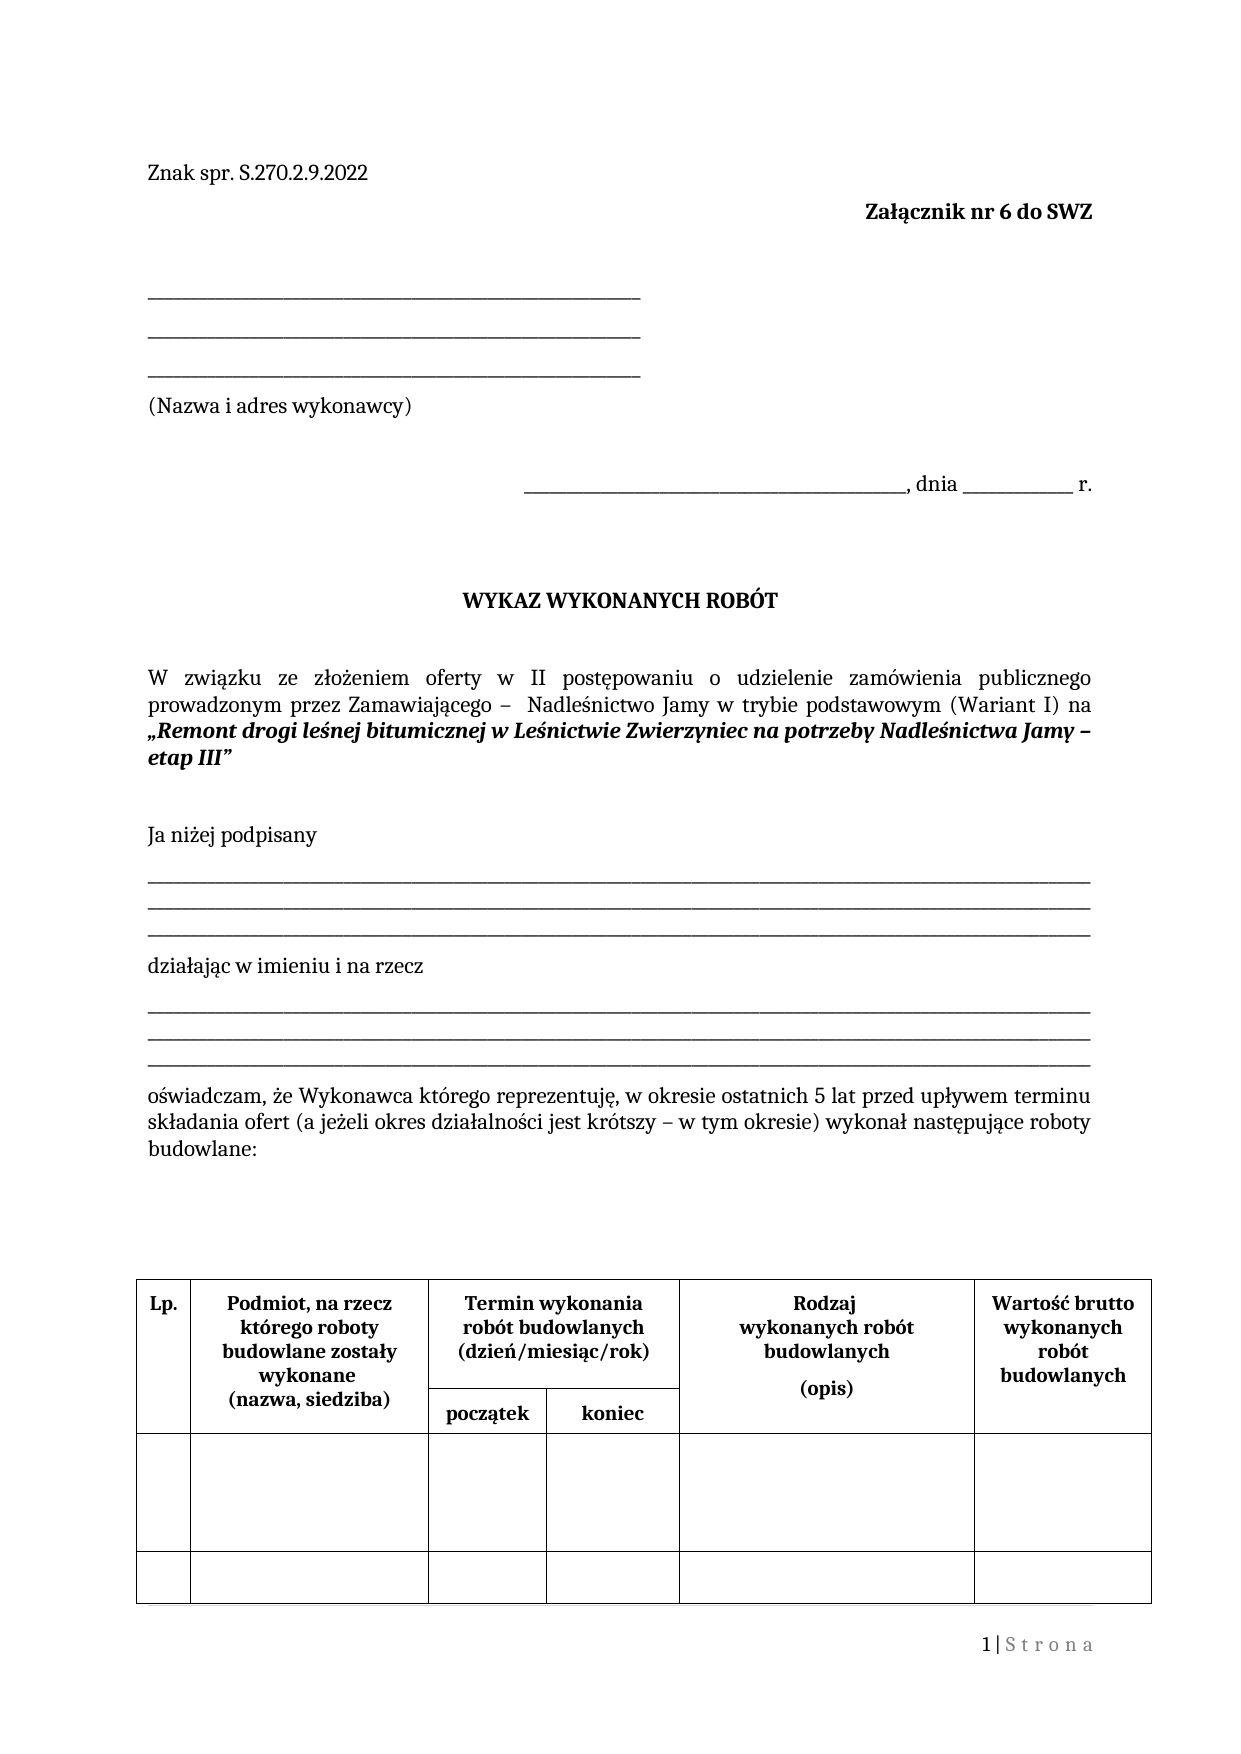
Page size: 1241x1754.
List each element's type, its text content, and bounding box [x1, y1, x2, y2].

text W związku ze złożeniem oferty w II postępowaniu o udzielenie zamówienia publicznego prowadzonym przez Zamawiającego – Nadleśnictwo Jamy w trybie podstawowym (Wariant I) na „Remont drogi leśnej bitumicznej w Leśnictwie Zwierzyniec na potrzeby Nadleśnictwa Jamy – etap III” [148, 665, 1093, 771]
text __________________________________________________________ [148, 316, 1093, 342]
table_cell [975, 1434, 1151, 1551]
text (Nazwa i adres wykonawcy) [148, 393, 1093, 419]
table_cell [680, 1434, 974, 1551]
table_cell [137, 1552, 190, 1602]
text oświadczam, że Wykonawca którego reprezentuję, w okresie ostatnich 5 lat przed upływem terminu składania ofert (a jeżeli okres działalności jest krótszy – w tym okresie) wykonał następujące roboty budowlane: [148, 1083, 1093, 1162]
table_header Rodzaj wykonanych robót budowlanych (opis) [680, 1280, 974, 1433]
table_cell [191, 1434, 428, 1551]
table_header Lp. [137, 1280, 190, 1433]
text _____________________________________________________________________________________________________________________________________________________________________________________________________________________________________________________________________________________________________________________________________________ [148, 991, 1093, 1070]
table_cell [429, 1552, 546, 1602]
table_cell [975, 1552, 1151, 1602]
table_header Podmiot, na rzecz którego roboty budowlane zostały wykonane (nazwa, siedziba) [191, 1280, 428, 1433]
table_cell koniec [547, 1389, 679, 1433]
table_cell [137, 1434, 190, 1551]
text _____________________________________________, dnia _____________ r. [148, 471, 1093, 497]
table_cell [191, 1552, 428, 1602]
text WYKAZ WYKONANYCH ROBÓT [148, 587, 1093, 614]
table_cell [547, 1434, 679, 1551]
text __________________________________________________________ [148, 354, 1093, 381]
table_cell [680, 1552, 974, 1602]
text działając w imieniu i na rzecz [148, 952, 1093, 979]
table_cell początek [429, 1389, 546, 1433]
table_header Termin wykonania robót budowlanych (dzień/miesiąc/rok) [429, 1280, 679, 1388]
text __________________________________________________________ [148, 277, 1093, 303]
table_header Wartość brutto wykonanych robót budowlanych [975, 1280, 1151, 1433]
table_cell [547, 1552, 679, 1602]
text Załącznik nr 6 do SWZ [148, 199, 1093, 225]
text _____________________________________________________________________________________________________________________________________________________________________________________________________________________________________________________________________________________________________________________________________________ [148, 861, 1093, 940]
text Ja niżej podpisany [148, 822, 1093, 848]
text Znak spr. S.270.2.9.2022 [148, 160, 1093, 186]
table_cell [429, 1434, 546, 1551]
